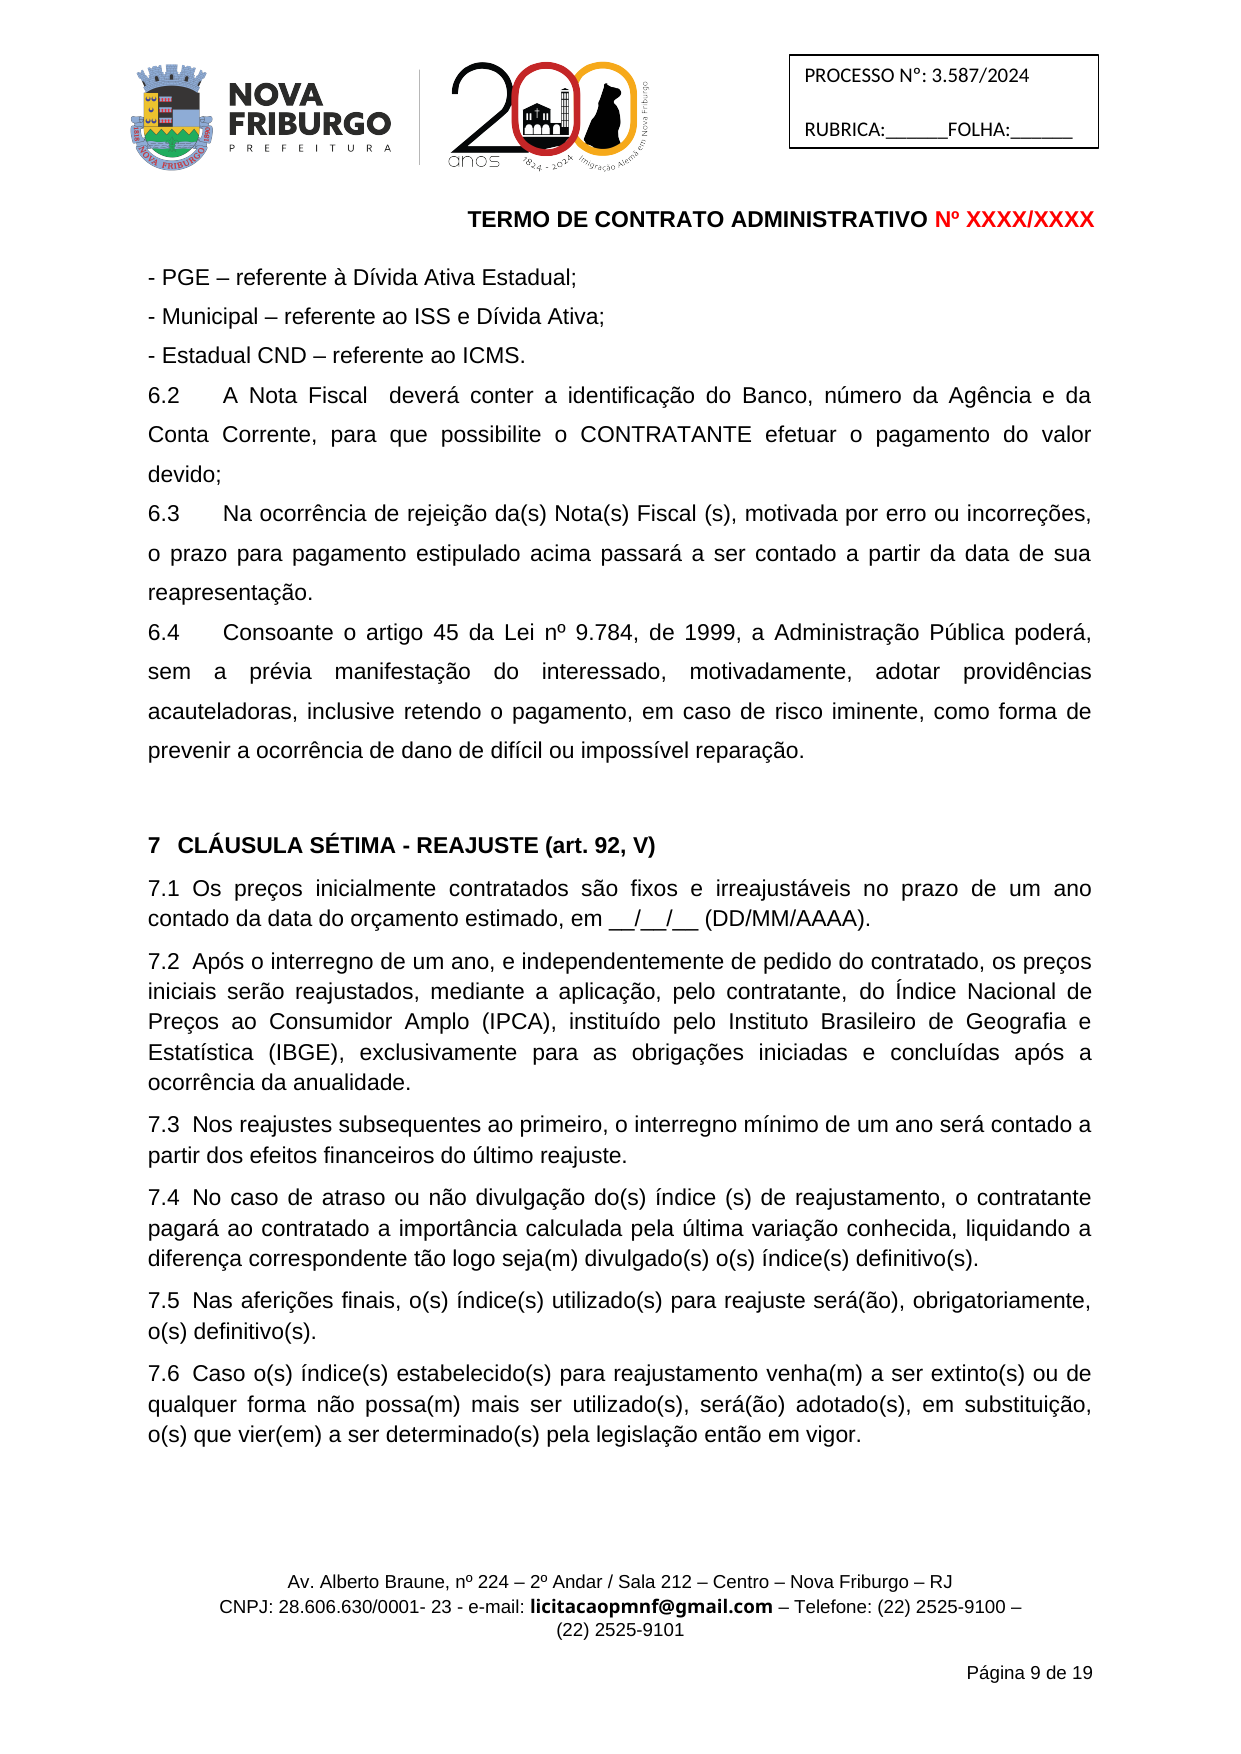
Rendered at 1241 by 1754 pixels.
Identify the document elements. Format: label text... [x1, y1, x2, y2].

list CLÁUSULA SÉTIMA - REAJUSTE (art. 92, V) [148, 832, 1092, 858]
list Na ocorrência de rejeição da(s) Nota(s) Fiscal (s), motivada por erro ou incorreções, o prazo para pagamento estipulado acima passará a ser contado a partir da data de sua reapresentação. [148, 500, 1092, 606]
list Caso o(s) índice(s) estabelecido(s) para reajustamento venha(m) a ser extinto(s) ou de qualquer forma não possa(m) mais ser utilizado(s), será(ão) adotado(s), em substituição, o(s) que vier(em) a ser determinado(s) pela legislação então em vigor. [148, 1360, 1092, 1447]
list Nos reajustes subsequentes ao primeiro, o interregno mínimo de um ano será contado a partir dos efeitos financeiros do último reajuste. [148, 1111, 1092, 1168]
list Consoante o artigo 45 da Lei nº 9.784, de 1999, a Administração Pública poderá, sem a prévia manifestação do interessado, motivadamente, adotar providências acauteladoras, inclusive retendo o pagamento, em caso de risco iminente, como forma de prevenir a ocorrência de dano de difícil ou impossível reparação. [148, 619, 1092, 764]
list A Nota Fiscal deverá conter a identificação do Banco, número da Agência e da Conta Corrente, para que possibilite o CONTRATANTE efetuar o pagamento do valor devido; [148, 382, 1092, 487]
list Nas aferições finais, o(s) índice(s) utilizado(s) para reajuste será(ão), obrigatoriamente, o(s) definitivo(s). [148, 1287, 1092, 1344]
text - Municipal – referente ao ISS e Dívida Ativa; [148, 303, 1092, 329]
picture [103, 29, 681, 200]
list Os preços inicialmente contratados são fixos e irreajustáveis no prazo de um ano contado da data do orçamento estimado, em __/__/__ (DD/MM/AAAA). [148, 875, 1092, 931]
list No caso de atraso ou não divulgação do(s) índice (s) de reajustamento, o contratante pagará ao contratado a importância calculada pela última variação conhecida, liquidando a diferença correspondente tão logo seja(m) divulgado(s) o(s) índice(s) definitivo(s). [148, 1184, 1092, 1271]
text - Estadual CND – referente ao ICMS. [148, 342, 1092, 369]
list Após o interregno de um ano, e independentemente de pedido do contratado, os preços iniciais serão reajustados, mediante a aplicação, pelo contratante, do Índice Nacional de Preços ao Consumidor Amplo (IPCA), instituído pelo Instituto Brasileiro de Geografia e Estatística (IBGE), exclusivamente para as obrigações iniciadas e concluídas após a ocorrência da anualidade. [148, 948, 1092, 1095]
text - PGE – referente à Dívida Ativa Estadual; [148, 263, 1092, 290]
